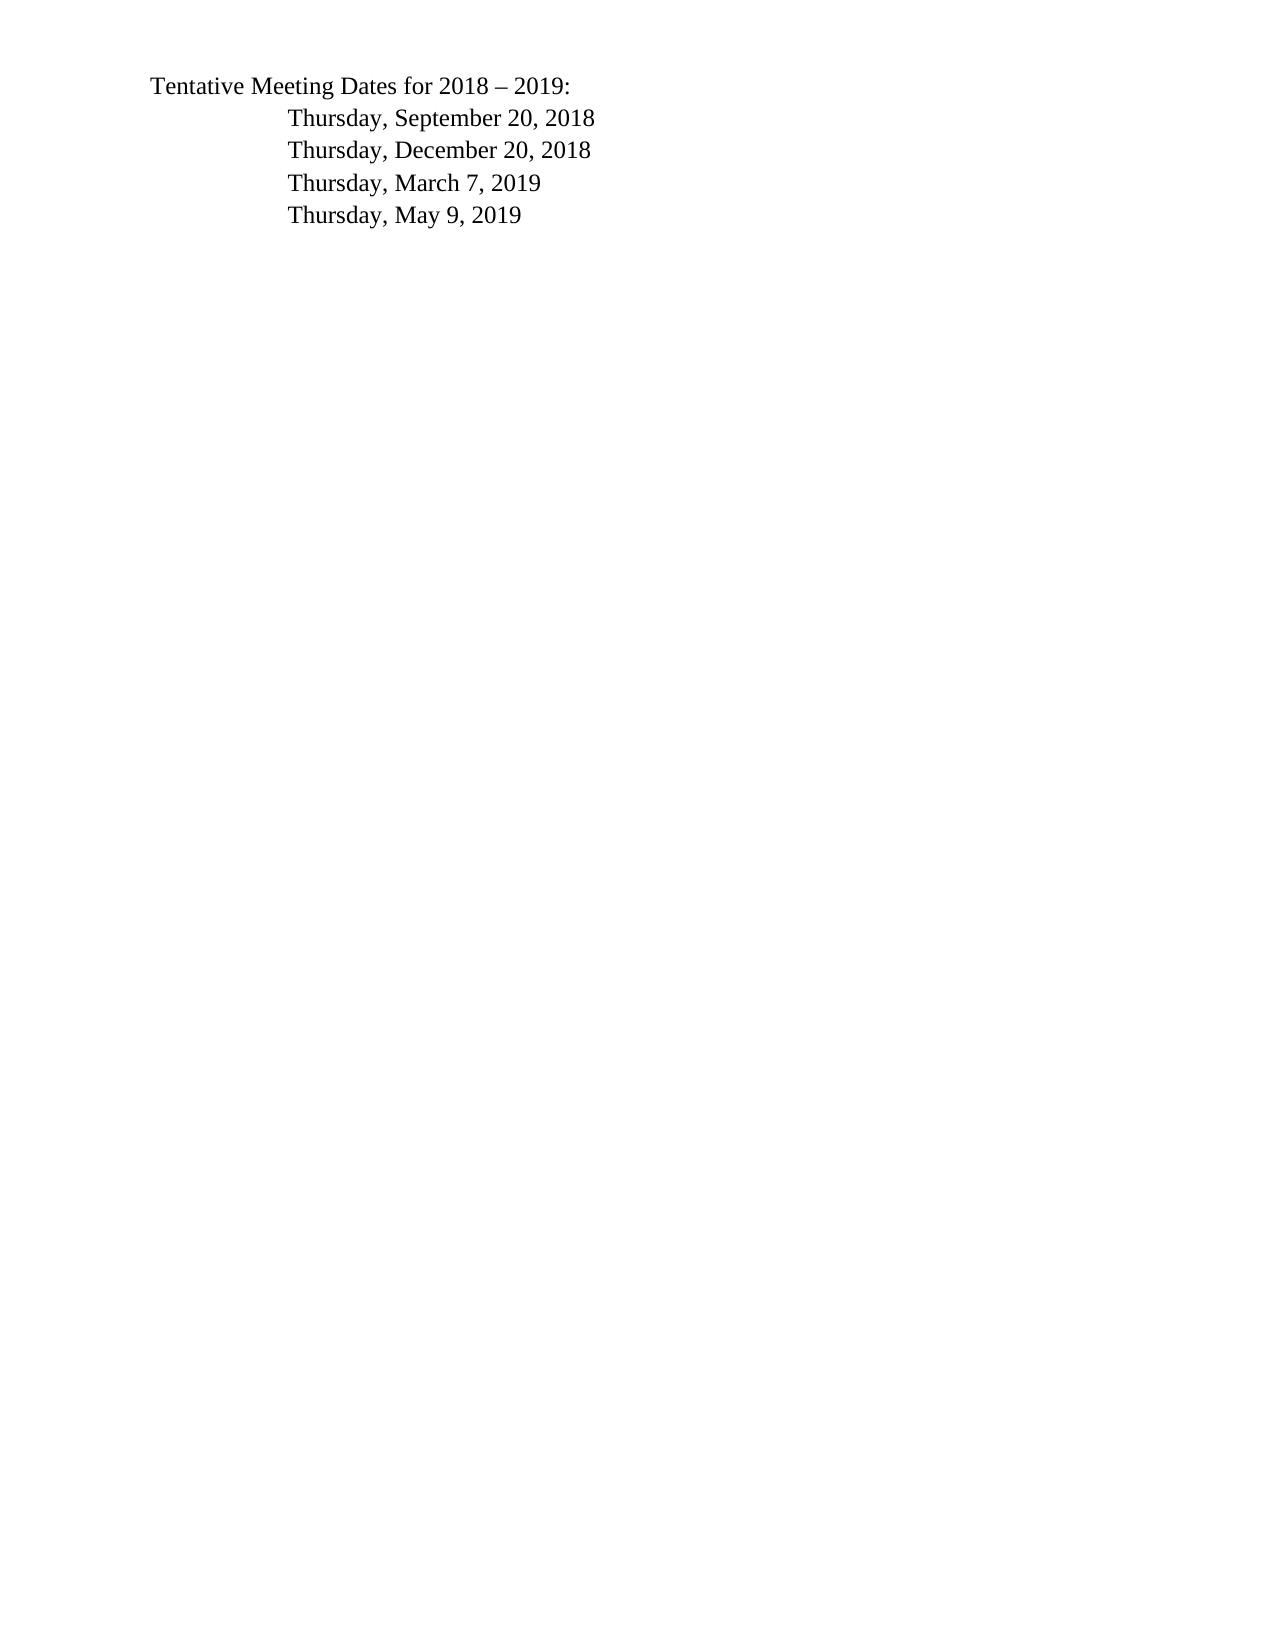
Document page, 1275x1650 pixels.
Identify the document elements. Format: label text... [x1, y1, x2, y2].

text Thursday, May 9, 2019 [150, 200, 1133, 229]
text Tentative Meeting Dates for 2018 – 2019: [150, 71, 1133, 99]
text Thursday, December 20, 2018 [150, 135, 1133, 164]
text Thursday, March 7, 2019 [150, 168, 1133, 196]
text Thursday, September 20, 2018 [150, 103, 1133, 132]
